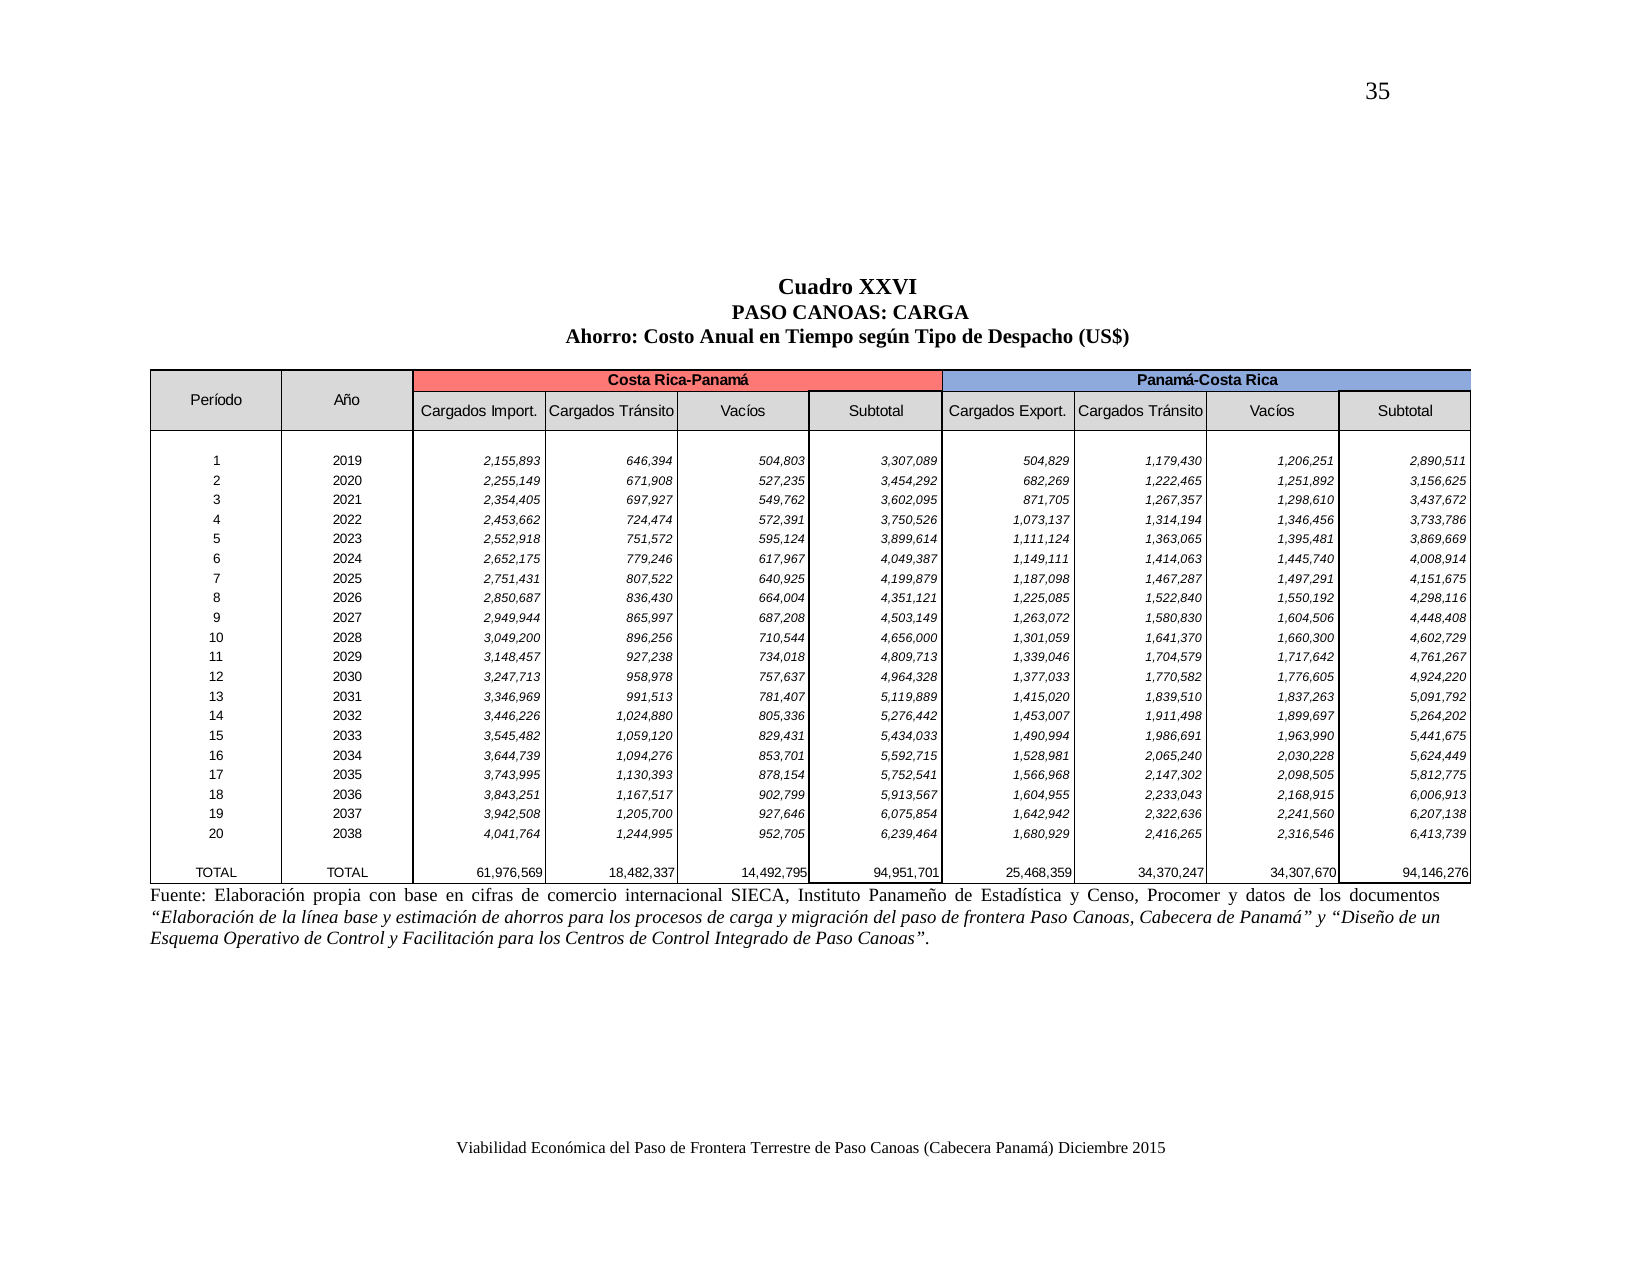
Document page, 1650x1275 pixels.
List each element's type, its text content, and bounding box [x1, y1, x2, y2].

text Fuente: Elaboración propia con base en cifras de comercio internacional SIECA, Instituto Panameño de Estadística y Censo, Procomer y datos de los documentos “Elaboración de la línea base y estimación de ahorros para los procesos de carga y migración del paso de frontera Paso Canoas, Cabecera de Panamá” y “Diseño de un Esquema Operativo de Control y Facilitación para los Centros de Control Integrado de Paso Canoas”. [150, 884, 1443, 949]
list PASO CANOAS: CARGA [223, 300, 1472, 324]
list Ahorro: Costo Anual en Tiempo según Tipo de Despacho (US$) [223, 324, 1472, 348]
list Cuadro XXVI [223, 273, 1472, 300]
